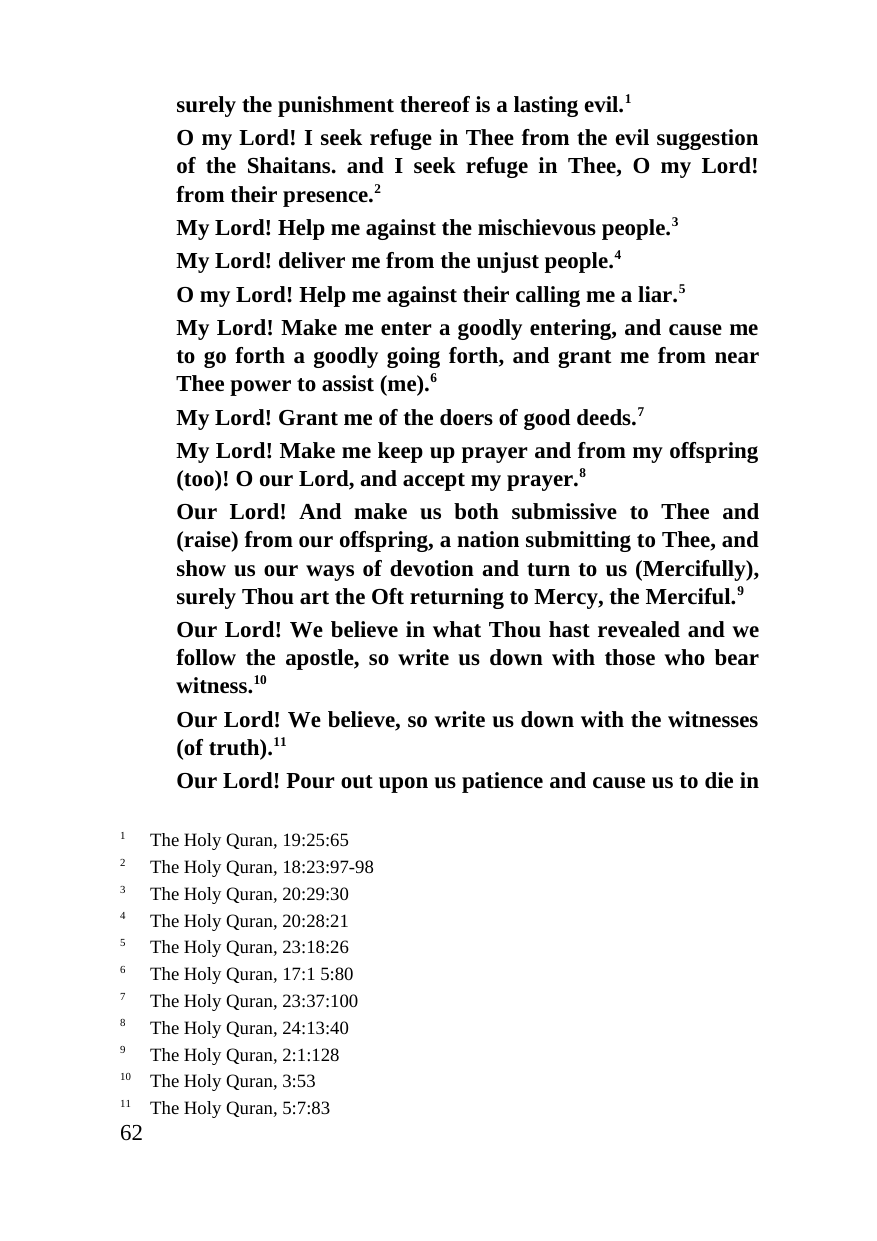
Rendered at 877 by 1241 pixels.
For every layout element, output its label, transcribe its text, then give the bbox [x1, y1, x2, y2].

text Our Lord! turn away from us the punishment of hell, surely the punishment thereof is a lasting evil. [176, 90, 760, 118]
text Our Lord! Pour out upon us patience and cause us to die in submission. [176, 766, 760, 794]
text My Lord! Make me enter a goodly entering, and cause me to go forth a goodly going forth, and grant me from near Thee power to assist (me). [176, 313, 760, 397]
text Our Lord! And make us both submissive to Thee and (raise) from our offspring, a nation submitting to Thee, and show us our ways of devotion and turn to us (Mercifully), surely Thou art the Oft returning to Mercy, the Merciful. [176, 497, 760, 610]
text My Lord! Grant me of the doers of good deeds. [176, 402, 760, 431]
text My Lord! Make me keep up prayer and from my offspring (too)! O our Lord, and accept my prayer. [176, 436, 760, 492]
text O my Lord! I seek refuge in Thee from the evil suggestion of the Shaitans. and I seek refuge in Thee, O my Lord! from their presence. [176, 123, 760, 208]
text O my Lord! Help me against their calling me a liar. [176, 279, 760, 308]
text Our Lord! We believe, so write us down with the witnesses (of truth). [176, 704, 760, 761]
text My Lord! deliver me from the unjust people. [176, 246, 760, 274]
text My Lord! Help me against the mischievous people. [176, 213, 760, 241]
text Our Lord! We believe in what Thou hast revealed and we follow the apostle, so write us down with those who bear witness. [176, 615, 760, 699]
